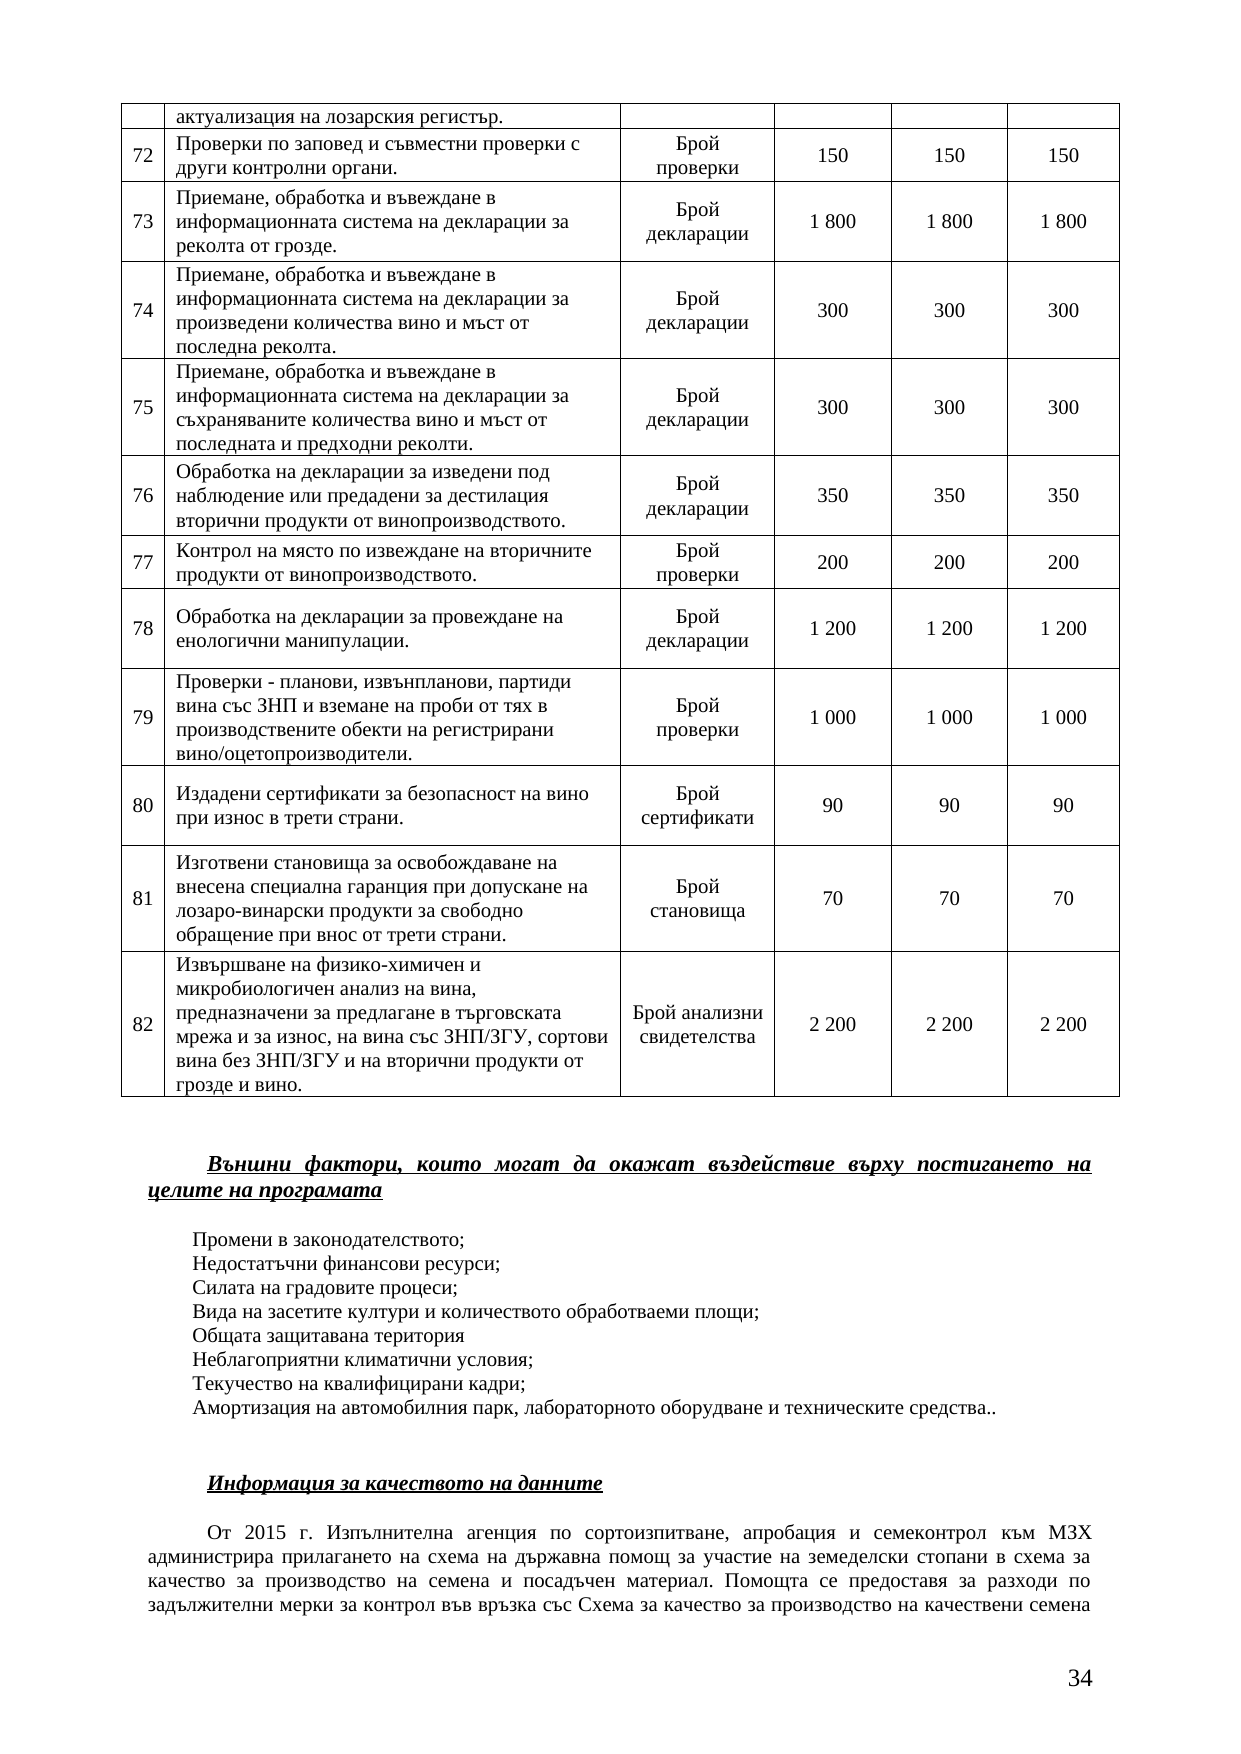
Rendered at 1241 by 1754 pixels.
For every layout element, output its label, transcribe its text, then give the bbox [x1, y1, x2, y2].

text Вида на засетите култури и количеството обработваеми площи; [148, 1299, 1092, 1323]
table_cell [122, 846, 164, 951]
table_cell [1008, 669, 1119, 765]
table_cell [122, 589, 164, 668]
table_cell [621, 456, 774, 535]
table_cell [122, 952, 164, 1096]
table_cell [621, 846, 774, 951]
text Недостатъчни финансови ресурси; [148, 1251, 1092, 1275]
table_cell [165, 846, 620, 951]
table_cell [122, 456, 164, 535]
text Силата на градовите процеси; [148, 1275, 1092, 1299]
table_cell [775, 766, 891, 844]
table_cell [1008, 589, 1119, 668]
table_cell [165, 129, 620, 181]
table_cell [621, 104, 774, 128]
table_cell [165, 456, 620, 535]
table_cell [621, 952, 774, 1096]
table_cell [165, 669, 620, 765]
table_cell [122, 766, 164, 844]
text Неблагоприятни климатични условия; [148, 1347, 1092, 1371]
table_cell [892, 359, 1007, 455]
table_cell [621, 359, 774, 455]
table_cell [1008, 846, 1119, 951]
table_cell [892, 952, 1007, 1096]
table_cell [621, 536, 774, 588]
text Информация за качеството на данните [148, 1470, 1092, 1495]
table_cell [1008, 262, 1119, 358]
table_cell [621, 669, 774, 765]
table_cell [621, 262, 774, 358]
text Общата защитавана територия [148, 1323, 1092, 1347]
text Промени в законодателството; [148, 1227, 1092, 1251]
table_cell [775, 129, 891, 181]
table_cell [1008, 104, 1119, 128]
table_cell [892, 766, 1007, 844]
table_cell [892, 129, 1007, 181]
text Външни фактори, които могат да окажат въздействие върху постигането на целите на програмата [148, 1150, 1092, 1203]
text Текучество на квалифицирани кадри; [148, 1371, 1092, 1395]
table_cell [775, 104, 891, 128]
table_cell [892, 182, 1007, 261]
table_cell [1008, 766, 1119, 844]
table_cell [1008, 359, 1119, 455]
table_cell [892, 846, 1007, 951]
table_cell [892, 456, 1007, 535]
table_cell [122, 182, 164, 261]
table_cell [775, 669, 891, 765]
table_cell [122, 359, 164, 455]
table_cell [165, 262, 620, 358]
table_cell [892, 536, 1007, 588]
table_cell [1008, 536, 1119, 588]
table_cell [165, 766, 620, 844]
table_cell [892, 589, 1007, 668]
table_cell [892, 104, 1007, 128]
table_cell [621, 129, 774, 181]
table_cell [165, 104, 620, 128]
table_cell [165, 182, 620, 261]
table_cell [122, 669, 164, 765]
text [148, 1520, 1092, 1616]
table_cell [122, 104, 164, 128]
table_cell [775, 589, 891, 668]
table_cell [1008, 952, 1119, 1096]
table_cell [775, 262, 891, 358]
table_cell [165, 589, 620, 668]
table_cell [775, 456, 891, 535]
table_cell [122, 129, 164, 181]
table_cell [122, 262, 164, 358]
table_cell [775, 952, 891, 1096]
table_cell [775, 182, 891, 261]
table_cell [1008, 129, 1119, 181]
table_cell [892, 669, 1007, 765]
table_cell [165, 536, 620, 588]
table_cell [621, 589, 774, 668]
text Амортизация на автомобилния парк, лабораторното оборудване и техническите средства.. [148, 1395, 1092, 1419]
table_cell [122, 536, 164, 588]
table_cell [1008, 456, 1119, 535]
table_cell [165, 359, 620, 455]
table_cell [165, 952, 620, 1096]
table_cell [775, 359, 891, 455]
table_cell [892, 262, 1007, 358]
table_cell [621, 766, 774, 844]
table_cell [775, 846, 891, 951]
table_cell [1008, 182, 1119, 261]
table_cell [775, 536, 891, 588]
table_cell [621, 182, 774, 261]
